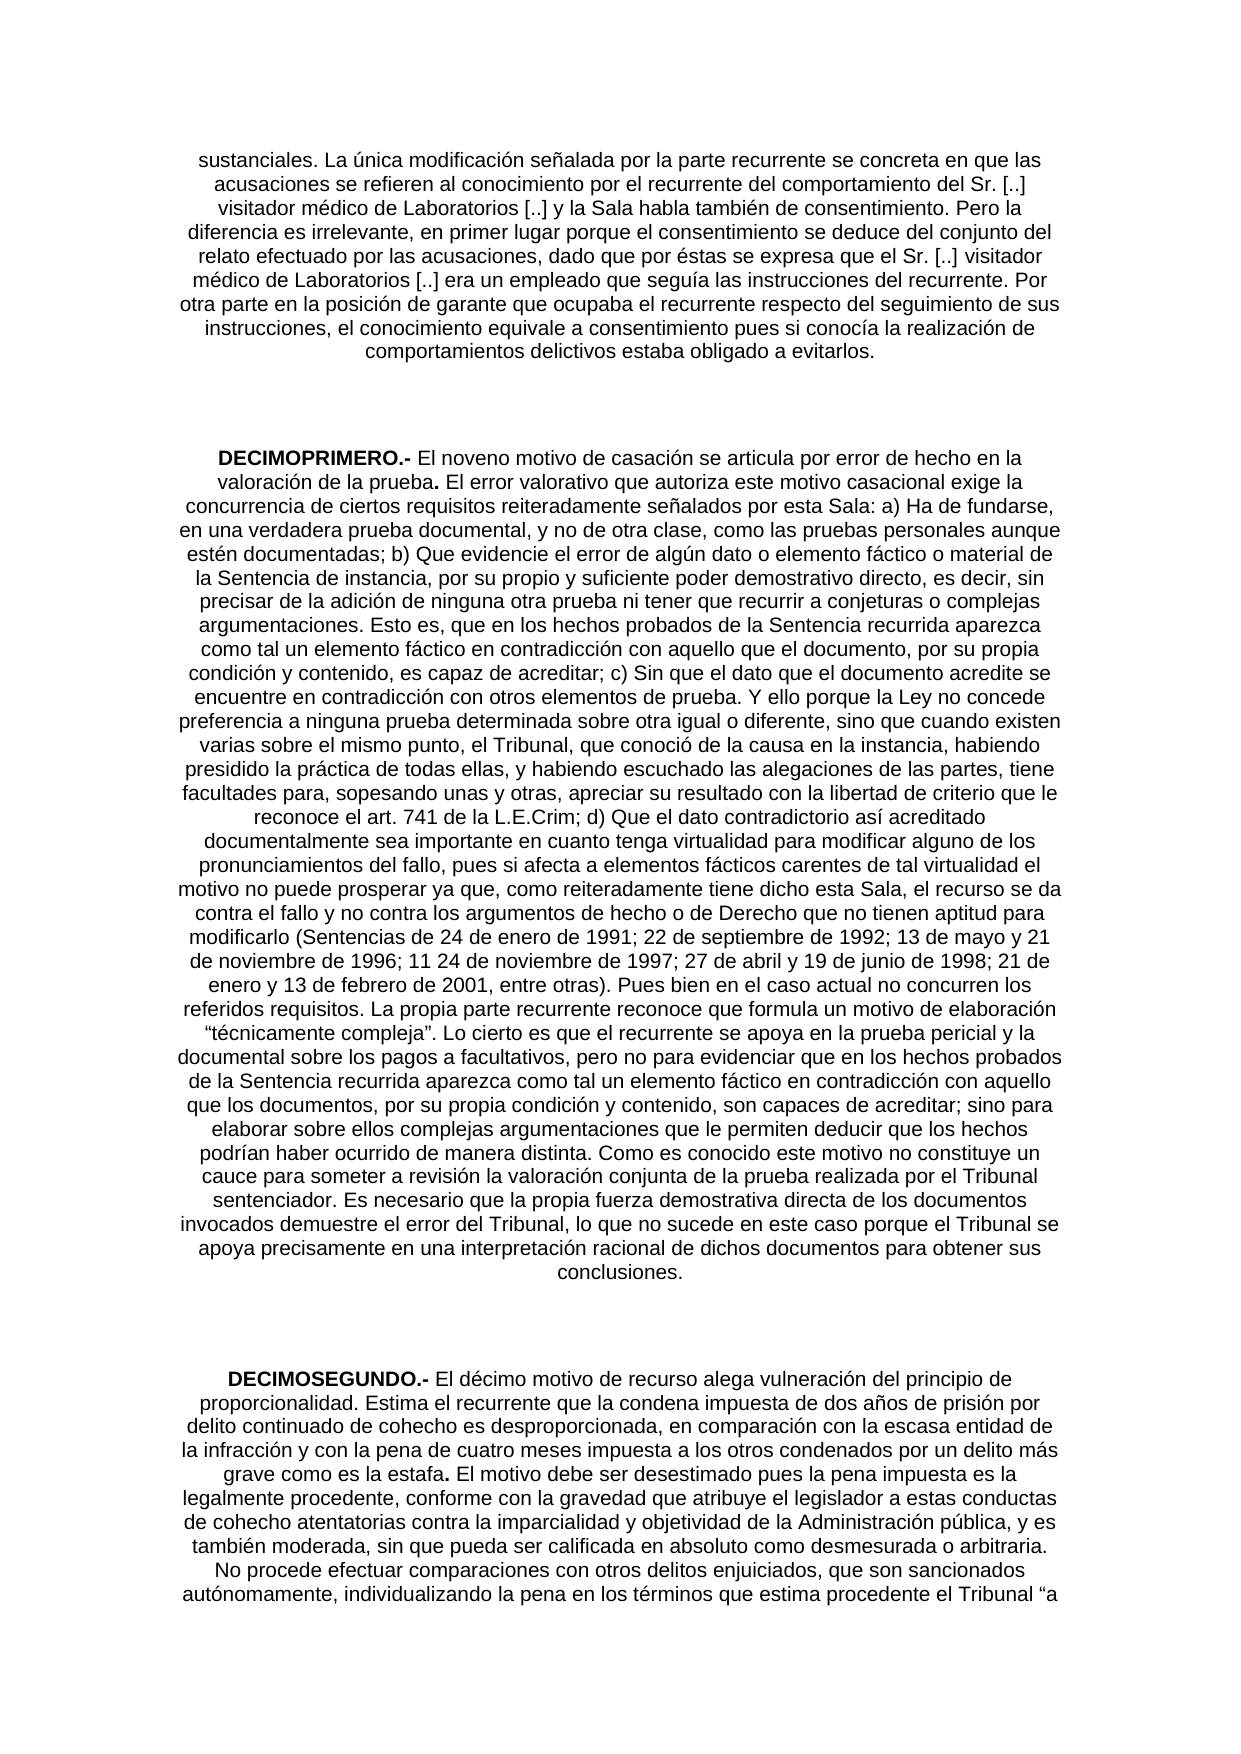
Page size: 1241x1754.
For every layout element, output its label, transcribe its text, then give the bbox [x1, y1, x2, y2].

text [177, 1366, 1063, 1606]
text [177, 148, 1063, 363]
text DECIMOPRIMERO.- El noveno motivo de casación se articula por error de hecho en la valoración de la prueba. El error valorativo que autoriza este motivo casacional exige la concurrencia de ciertos requisitos reiteradamente señalados por esta Sala: a) Ha de fundarse, en una verdadera prueba documental, y no de otra clase, como las pruebas personales aunque estén documentadas; b) Que evidencie el error de algún dato o elemento fáctico o material de la Sentencia de instancia, por su propio y suficiente poder demostrativo directo, es decir, sin precisar de la adición de ninguna otra prueba ni tener que recurrir a conjeturas o complejas argumentaciones. Esto es, que en los hechos probados de la Sentencia recurrida aparezca como tal un elemento fáctico en contradicción con aquello que el documento, por su propia condición y contenido, es capaz de acreditar; c) Sin que el dato que el documento acredite se encuentre en contradicción con otros elementos de prueba. Y ello porque la Ley no concede preferencia a ninguna prueba determinada sobre otra igual o diferente, sino que cuando existen varias sobre el mismo punto, el Tribunal, que conoció de la causa en la instancia, habiendo presidido la práctica de todas ellas, y habiendo escuchado las alegaciones de las partes, tiene facultades para, sopesando unas y otras, apreciar su resultado con la libertad de criterio que le reconoce el art. 741 de la L.E.Crim; d) Que el dato contradictorio así acreditado documentalmente sea importante en cuanto tenga virtualidad para modificar alguno de los pronunciamientos del fallo, pues si afecta a elementos fácticos carentes de tal virtualidad el motivo no puede prosperar ya que, como reiteradamente tiene dicho esta Sala, el recurso se da contra el fallo y no contra los argumentos de hecho o de Derecho que no tienen aptitud para modificarlo (Sentencias de 24 de enero de 1991; 22 de septiembre de 1992; 13 de mayo y 21 de noviembre de 1996; 11 24 de noviembre de 1997; 27 de abril y 19 de junio de 1998; 21 de enero y 13 de febrero de 2001, entre otras). Pues bien en el caso actual no concurren los referidos requisitos. La propia parte recurrente reconoce que formula un motivo de elaboración “técnicamente compleja”. Lo cierto es que el recurrente se apoya en la prueba pericial y la documental sobre los pagos a facultativos, pero no para evidenciar que en los hechos probados de la Sentencia recurrida aparezca como tal un elemento fáctico en contradicción con aquello que los documentos, por su propia condición y contenido, son capaces de acreditar; sino para elaborar sobre ellos complejas argumentaciones que le permiten deducir que los hechos podrían haber ocurrido de manera distinta. Como es conocido este motivo no constituye un cauce para someter a revisión la valoración conjunta de la prueba realizada por el Tribunal sentenciador. Es necesario que la propia fuerza demostrativa directa de los documentos invocados demuestre el error del Tribunal, lo que no sucede en este caso porque el Tribunal se apoya precisamente en una interpretación racional de dichos documentos para obtener sus conclusiones. [177, 446, 1063, 1284]
